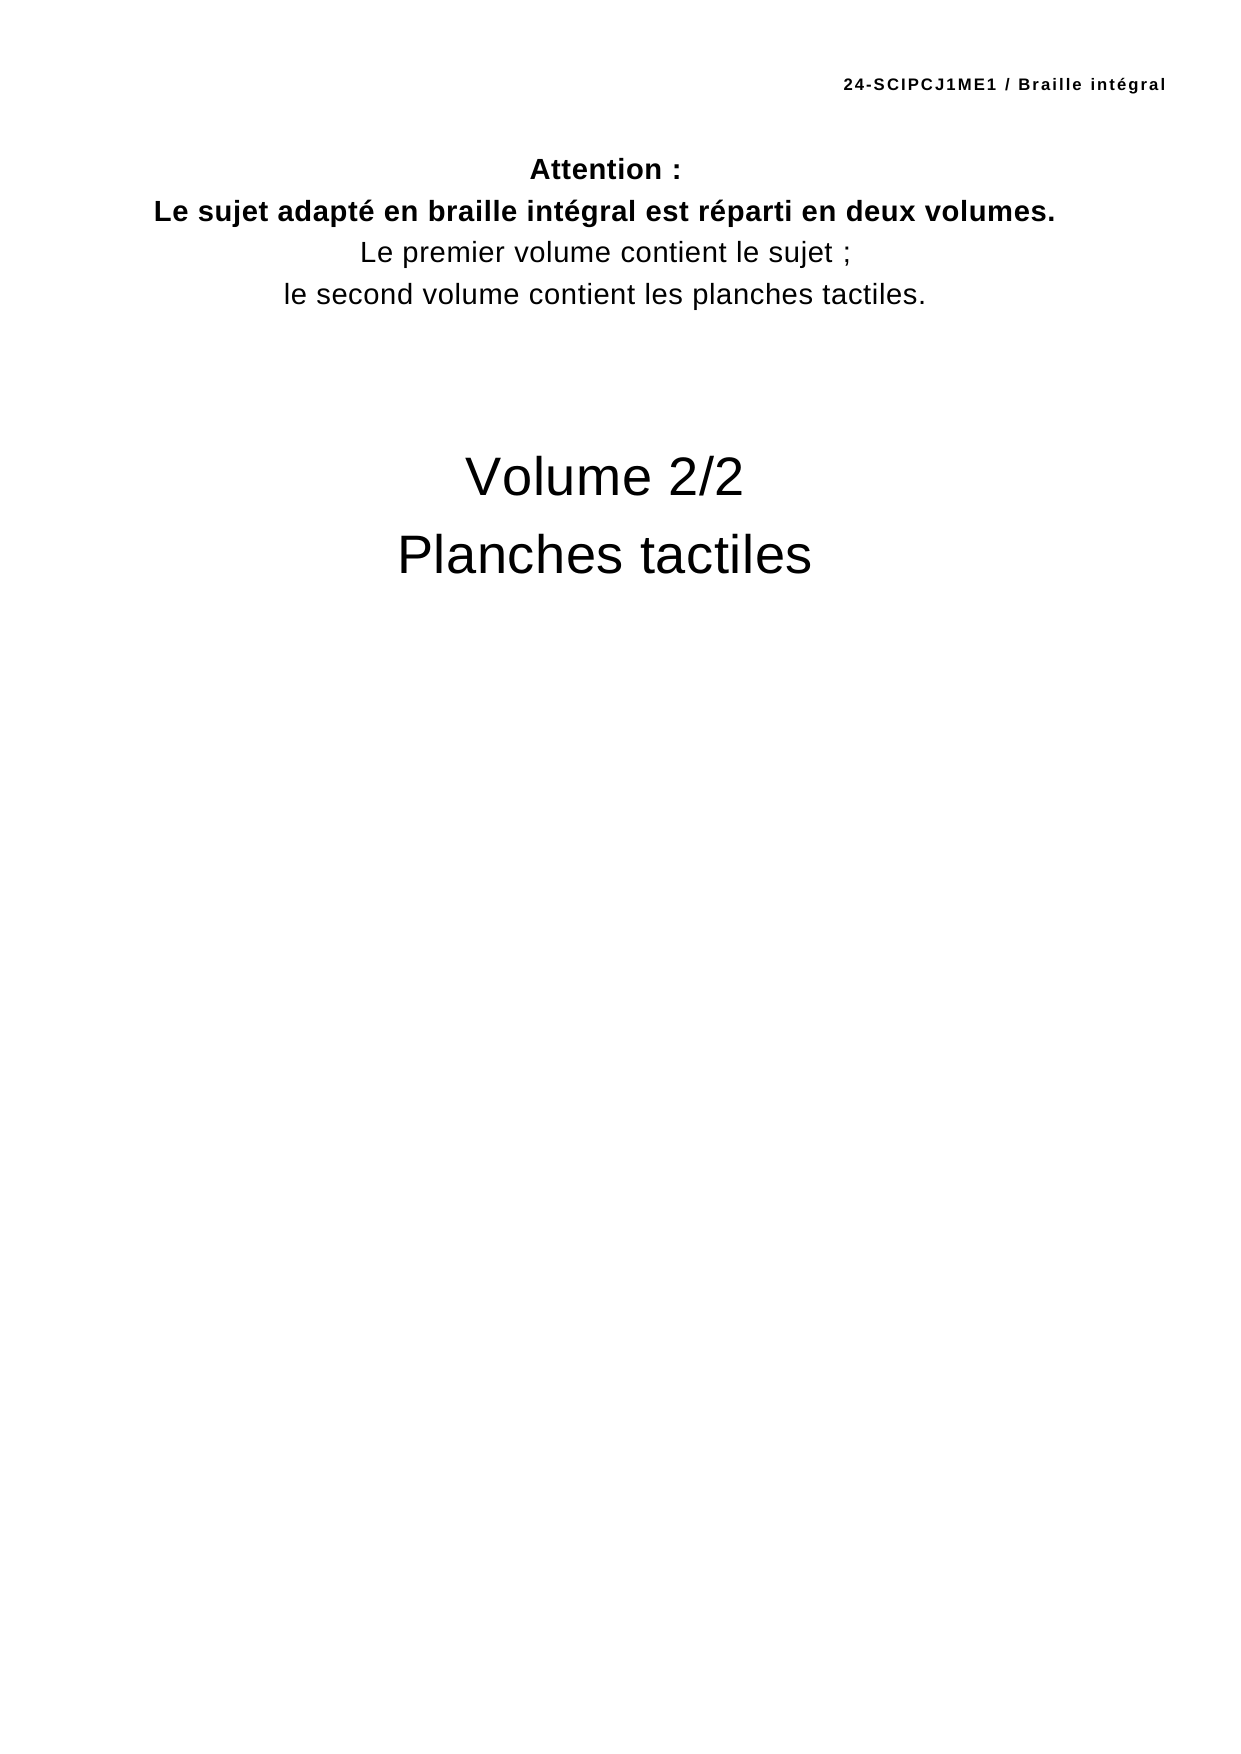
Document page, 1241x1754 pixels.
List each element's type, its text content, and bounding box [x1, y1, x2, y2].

text Le sujet adapté en braille intégral est réparti en deux volumes. [45, 194, 1165, 227]
text Attention : [45, 152, 1165, 185]
text Le premier volume contient le sujet ; [45, 236, 1165, 269]
text le second volume contient les planches tactiles. [45, 277, 1165, 311]
text Volume 2/2 [45, 445, 1165, 507]
text 24-SCIPCJ1ME1 / Braille intégral [45, 75, 1165, 94]
text Planches tactiles [45, 523, 1165, 585]
